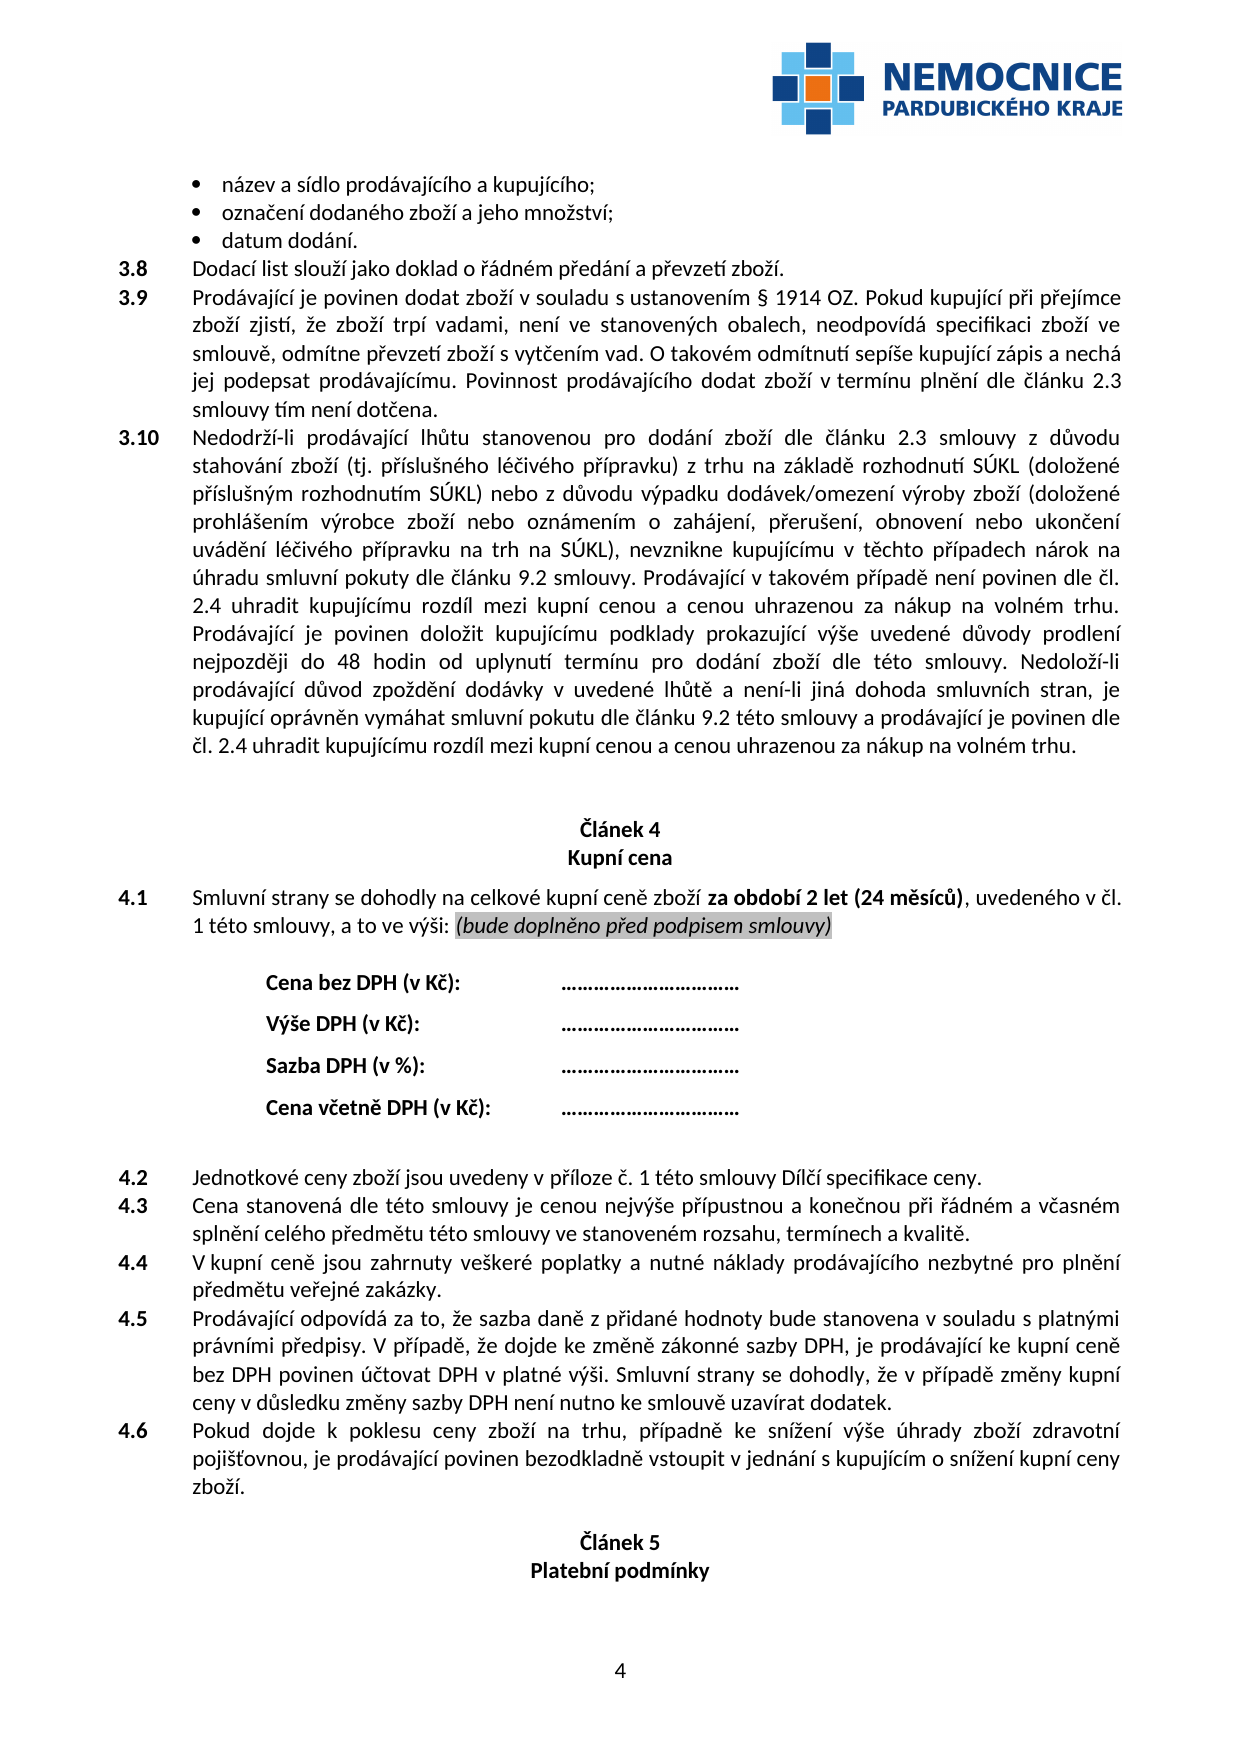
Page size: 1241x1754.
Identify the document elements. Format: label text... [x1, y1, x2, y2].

text Cena včetně DPH (v Kč): …………………………… [118, 1093, 1122, 1122]
picture [771, 42, 1123, 136]
text 4.6 Pokud dojde k poklesu ceny zboží na trhu, případně ke snížení výše úhrady zboží zdravotní pojišťovnou, je prodávající povinen bezodkladně vstoupit v jednání s kupujícím o snížení kupní ceny zboží. [118, 1416, 1122, 1500]
text 3.8 Dodací list slouží jako doklad o řádném předání a převzetí zboží. [118, 254, 1122, 283]
text Výše DPH (v Kč): …………………………… [118, 1009, 1122, 1038]
text Článek 5 [118, 1528, 1122, 1556]
list název a sídlo prodávajícího a kupujícího; [192, 171, 1122, 198]
text 3.10 Nedodrží-li prodávající lhůtu stanovenou pro dodání zboží dle článku 2.3 smlouvy z důvodu stahování zboží (tj. příslušného léčivého přípravku) z trhu na základě rozhodnutí SÚKL (doložené příslušným rozhodnutím SÚKL) nebo z důvodu výpadku dodávek/omezení výroby zboží (doložené prohlášením výrobce zboží nebo oznámením o zahájení, přerušení, obnovení nebo ukončení uvádění léčivého přípravku na trh na SÚKL), nevznikne kupujícímu v těchto případech nárok na úhradu smluvní pokuty dle článku 9.2 smlouvy. Prodávající v takovém případě není povinen dle čl. 2.4 uhradit kupujícímu rozdíl mezi kupní cenou a cenou uhrazenou za nákup na volném trhu. Prodávající je povinen doložit kupujícímu podklady prokazující výše uvedené důvody prodlení nejpozději do 48 hodin od uplynutí termínu pro dodání zboží dle této smlouvy. Nedoloží-li prodávající důvod zpoždění dodávky v uvedené lhůtě a není-li jiná dohoda smluvních stran, je kupující oprávněn vymáhat smluvní pokutu dle článku 9.2 této smlouvy a prodávající je povinen dle čl. 2.4 uhradit kupujícímu rozdíl mezi kupní cenou a cenou uhrazenou za nákup na volném trhu. [118, 423, 1122, 759]
text Článek 4 [118, 815, 1122, 843]
text 3.9 Prodávající je povinen dodat zboží v souladu s ustanovením § 1914 OZ. Pokud kupující při přejímce zboží zjistí, že zboží trpí vadami, není ve stanovených obalech, neodpovídá specifikaci zboží ve smlouvě, odmítne převzetí zboží s vytčením vad. O takovém odmítnutí sepíše kupující zápis a nechá jej podepsat prodávajícímu. Povinnost prodávajícího dodat zboží v termínu plnění dle článku 2.3 smlouvy tím není dotčena. [118, 283, 1122, 423]
text 4.5 Prodávající odpovídá za to, že sazba daně z přidané hodnoty bude stanovena v souladu s platnými právními předpisy. V případě, že dojde ke změně zákonné sazby DPH, je prodávající ke kupní ceně bez DPH povinen účtovat DPH v platné výši. Smluvní strany se dohodly, že v případě změny kupní ceny v důsledku změny sazby DPH není nutno ke smlouvě uzavírat dodatek. [118, 1304, 1122, 1416]
text 4.1 Smluvní strany se dohodly na celkové kupní ceně zboží za období 2 let (24 měsíců), uvedeného v čl. 1 této smlouvy, a to ve výši: (bude doplněno před podpisem smlouvy) [118, 883, 1122, 939]
text 4.2 Jednotkové ceny zboží jsou uvedeny v příloze č. 1 této smlouvy Dílčí specifikace ceny. [118, 1163, 1122, 1192]
text Kupní cena [118, 843, 1122, 871]
text Sazba DPH (v %): …………………………… [118, 1052, 1122, 1079]
list datum dodání. [192, 227, 1122, 254]
text Cena bez DPH (v Kč): …………………………… [118, 968, 1122, 996]
list označení dodaného zboží a jeho množství; [192, 198, 1122, 227]
text 4.3 Cena stanovená dle této smlouvy je cenou nejvýše přípustnou a konečnou při řádném a včasném splnění celého předmětu této smlouvy ve stanoveném rozsahu, termínech a kvalitě. [118, 1192, 1122, 1248]
text Platební podmínky [118, 1556, 1122, 1584]
text 4.4 V kupní ceně jsou zahrnuty veškeré poplatky a nutné náklady prodávajícího nezbytné pro plnění předmětu veřejné zakázky. [118, 1248, 1122, 1304]
